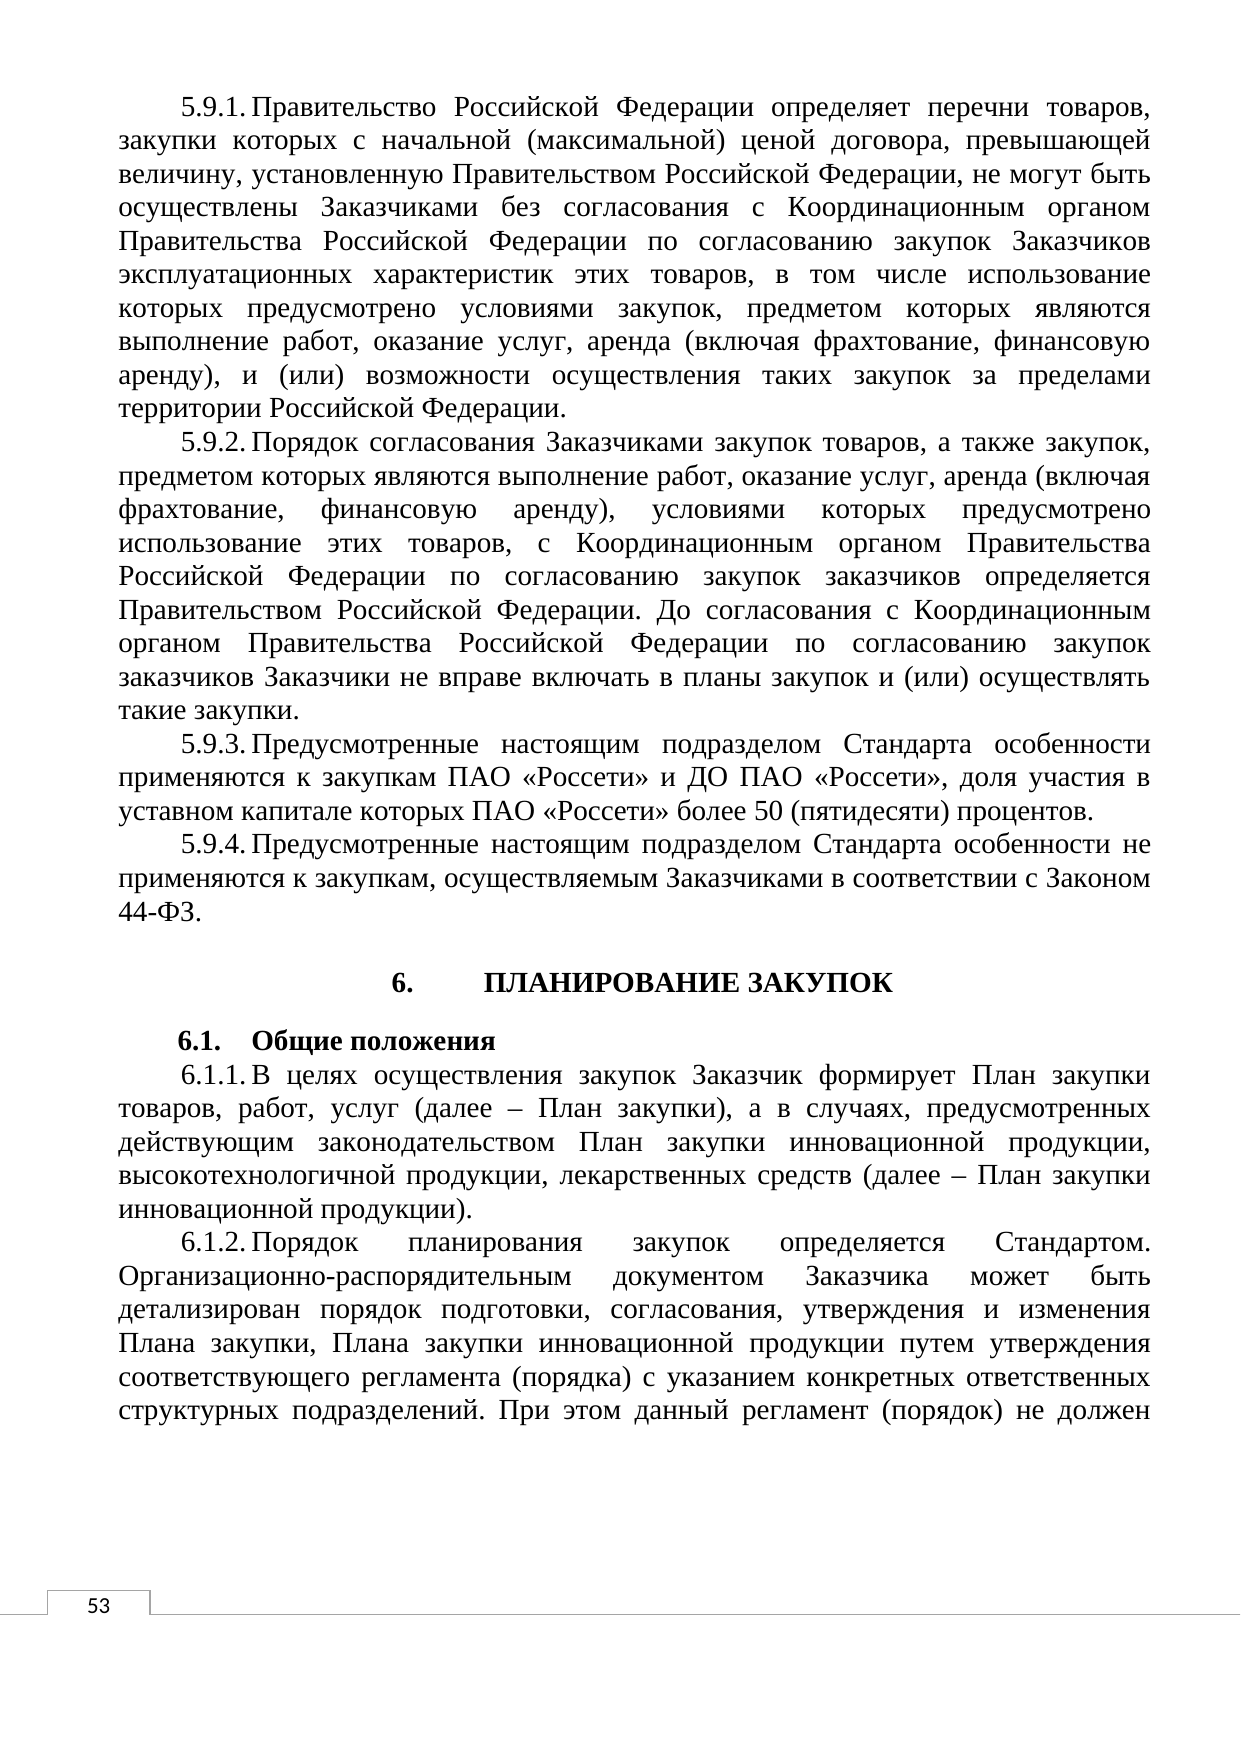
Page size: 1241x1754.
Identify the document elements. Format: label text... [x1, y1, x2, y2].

list Порядок планирования закупок определяется Стандартом. Организационно-распорядительным документом Заказчика может быть детализирован порядок подготовки, согласования, утверждения и изменения Плана закупки, Плана закупки инновационной продукции путем утверждения соответствующего регламента (порядка) с указанием конкретных ответственных структурных подразделений. При этом данный регламент (порядок) не должен противоречить нормам Стандарта и действующего законодательства. [118, 834, 1152, 1069]
list Предусмотренные настоящим подразделом Стандарта особенности применяются к закупкам ПАО «Россети» и ДО ПАО «Россети», доля участия в уставном капитале которых ПАО «Россети» более 50 (пятидесяти) процентов. [118, 323, 1152, 424]
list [118, 1069, 1152, 1438]
list Предусмотренные настоящим подразделом Стандарта особенности не применяются к закупкам, осуществляемым Заказчиками в соответствии с Законом 44-ФЗ. [118, 424, 1152, 525]
list Планирование закупок [133, 562, 1152, 596]
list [118, 89, 1152, 323]
list В целях осуществления закупок Заказчик формирует План закупки товаров, работ, услуг (далее – План закупки), а в случаях, предусмотренных действующим законодательством План закупки инновационной продукции, высокотехнологичной продукции, лекарственных средств (далее – План закупки инновационной продукции). [118, 667, 1152, 834]
list Общие положения [118, 621, 1152, 654]
